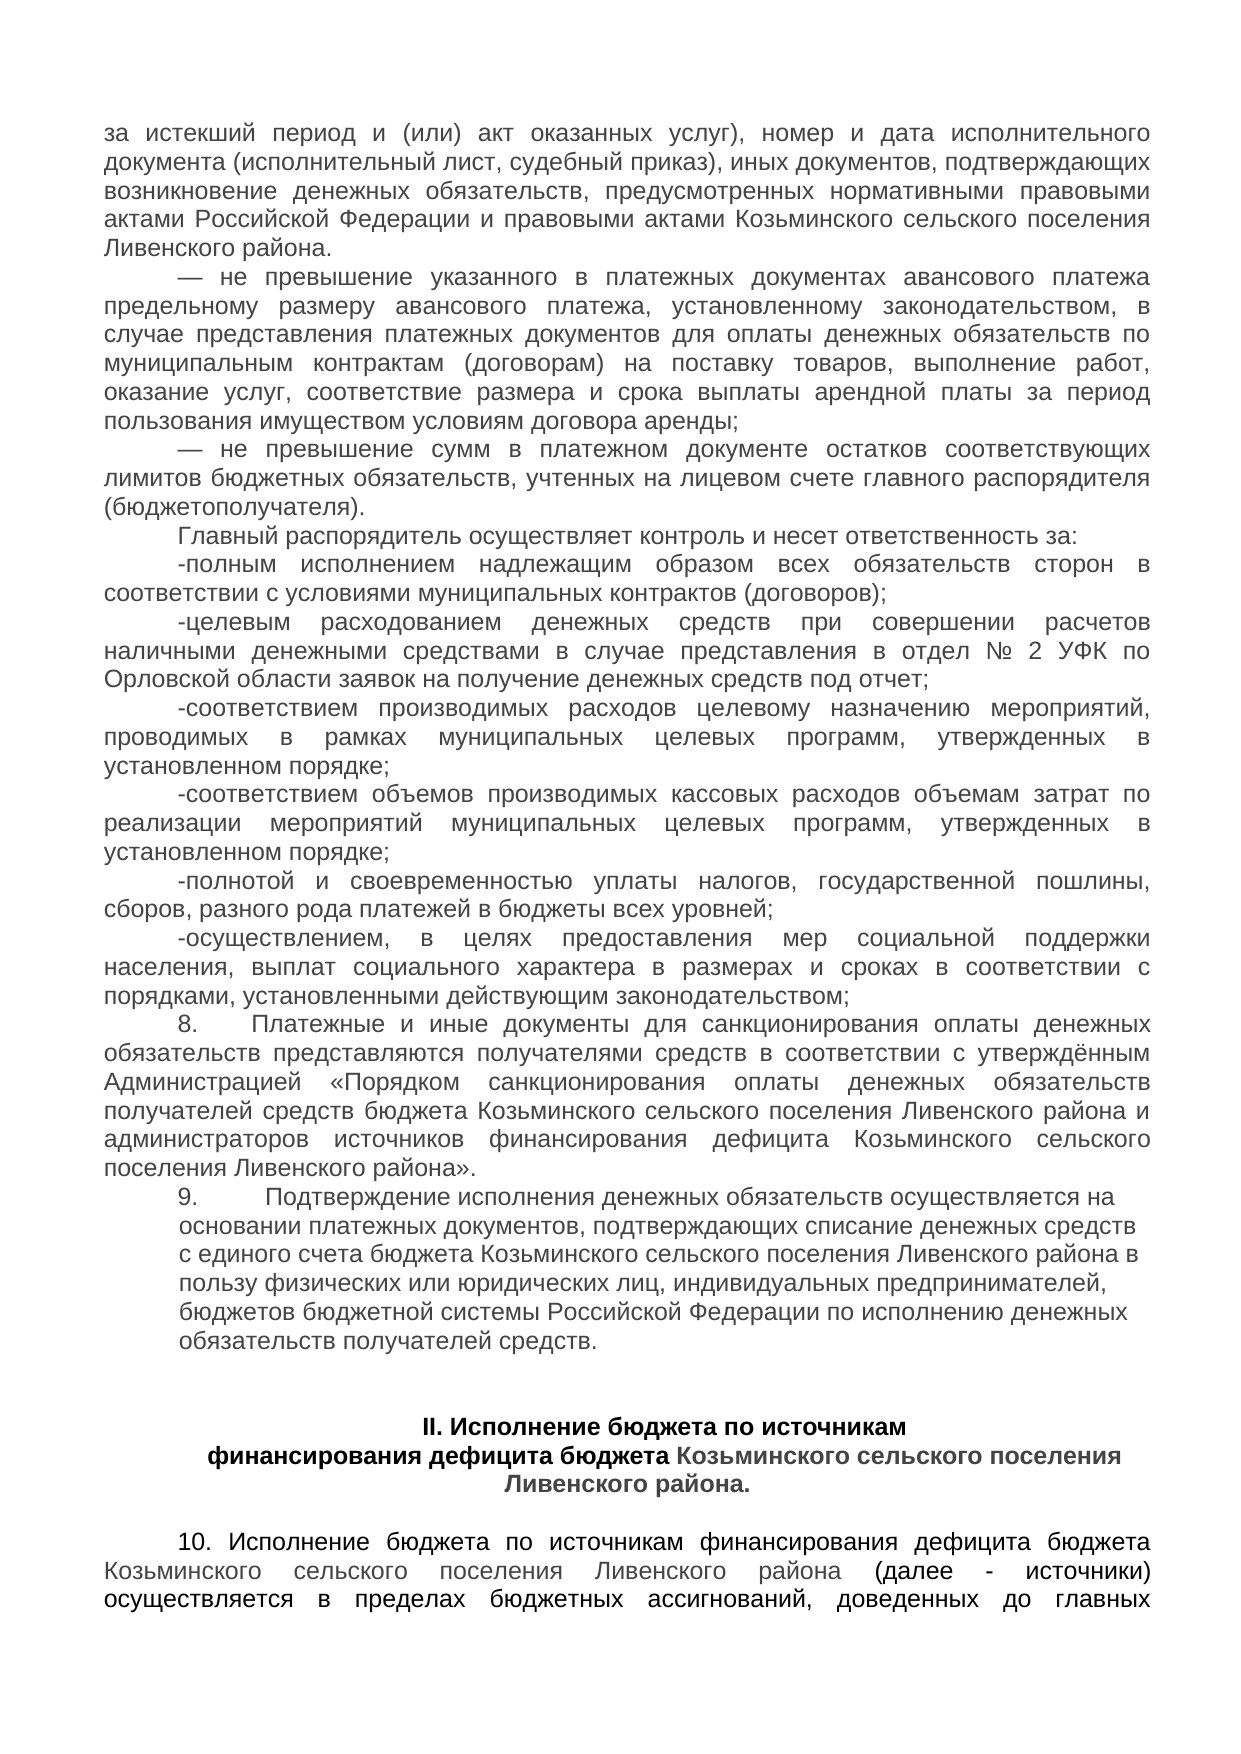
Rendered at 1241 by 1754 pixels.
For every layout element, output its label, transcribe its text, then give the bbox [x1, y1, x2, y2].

text -полным исполнением надлежащим образом всех обязательств сторон в соответствии с условиями муниципальных контрактов (договоров); [103, 549, 1152, 607]
list Подтверждение исполнения денежных обязательств осуществляется на основании платежных документов, подтверждающих списание денежных средств с единого счета бюджета Козьминского сельского поселения Ливенского района в пользу физических или юридических лиц, индивидуальных предпринимателей, бюджетов бюджетной системы Российской Федерации по исполнению денежных обязательств получателей средств. [177, 1182, 1152, 1354]
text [103, 118, 1152, 262]
text — не превышение сумм в платежном документе остатков соответствующих лимитов бюджетных обязательств, учтенных на лицевом счете главного распорядителя (бюджетополучателя). [103, 434, 1152, 521]
text -соответствием объемов производимых кассовых расходов объемам затрат по реализации мероприятий муниципальных целевых программ, утвержденных в установленном порядке; [103, 779, 1152, 866]
text -соответствием производимых расходов целевому назначению мероприятий, проводимых в рамках муниципальных целевых программ, утвержденных в установленном порядке; [103, 693, 1152, 779]
title финансирования дефицита бюджета Козьминского сельского поселения Ливенского района. [103, 1441, 1152, 1498]
title II. Исполнение бюджета по источникам [103, 1412, 1152, 1441]
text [103, 1527, 1152, 1613]
text -осуществлением, в целях предоставления мер социальной поддержки населения, выплат социального характера в размерах и сроках в соответствии с порядками, установленными действующим законодательством; [103, 923, 1152, 1009]
text Главный распорядитель осуществляет контроль и несет ответственность за: [103, 521, 1152, 549]
text -целевым расходованием денежных средств при совершении расчетов наличными денежными средствами в случае представления в отдел № 2 УФК по Орловской области заявок на получение денежных средств под отчет; [103, 607, 1152, 693]
text -полнотой и своевременностью уплаты налогов, государственной пошлины, сборов, разного рода платежей в бюджеты всех уровней; [103, 866, 1152, 923]
text — не превышение указанного в платежных документах авансового платежа предельному размеру авансового платежа, установленному законодательством, в случае представления платежных документов для оплаты денежных обязательств по муниципальным контрактам (договорам) на поставку товаров, выполнение работ, оказание услуг, соответствие размера и срока выплаты арендной платы за период пользования имуществом условиям договора аренды; [103, 262, 1152, 434]
list Платежные и иные документы для санкционирования оплаты денежных обязательств представляются получателями средств в соответствии с утверждённым Администрацией «Порядком санкционирования оплаты денежных обязательств получателей средств бюджета Козьминского сельского поселения Ливенского района и администраторов источников финансирования дефицита Козьминского сельского поселения Ливенского района». [103, 1009, 1152, 1182]
